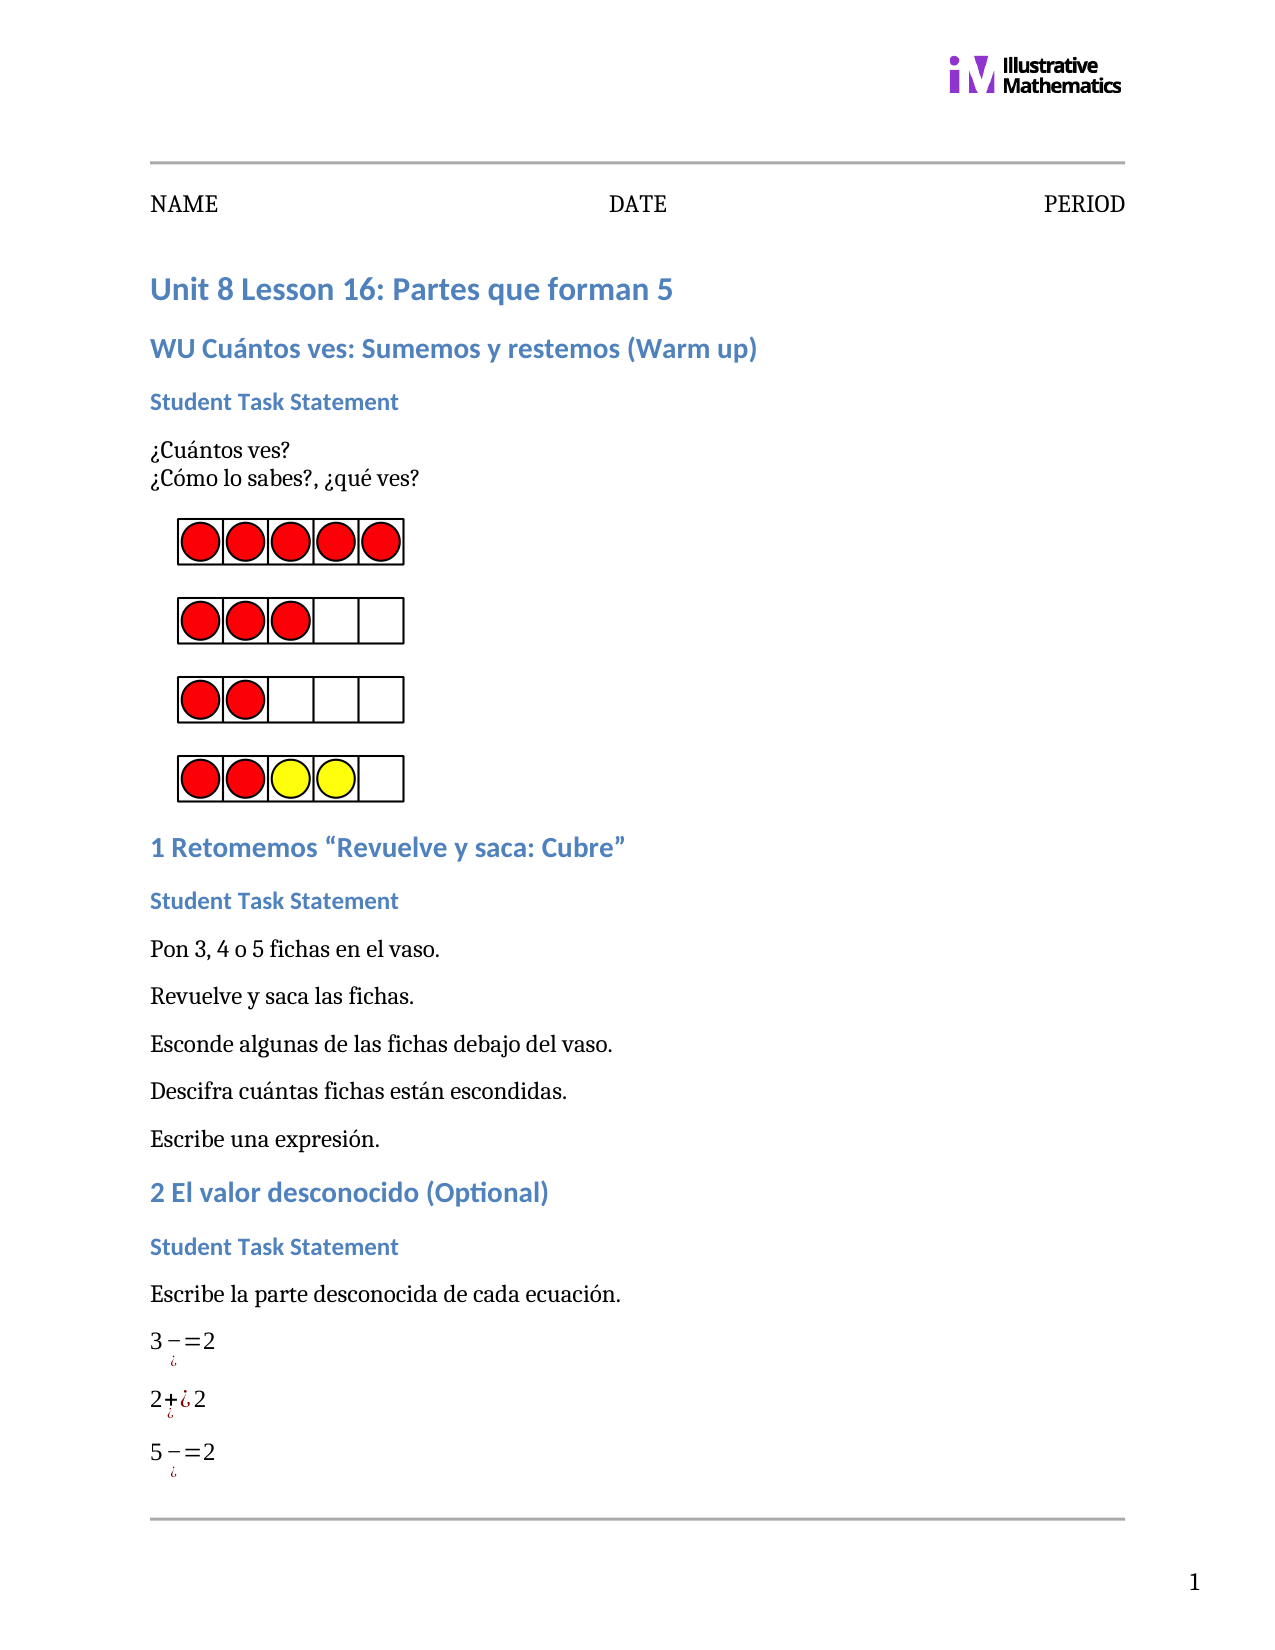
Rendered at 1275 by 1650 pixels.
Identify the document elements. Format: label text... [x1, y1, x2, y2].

text Pon 3, 4 o 5 fichas en el vaso. [150, 935, 1125, 963]
subtitle WU Cuántos ves: Sumemos y restemos (Warm up) [150, 330, 1125, 366]
subtitle Student Task Statement [150, 386, 1125, 417]
subtitle Student Task Statement [150, 1231, 1125, 1261]
text Descifra cuántas fichas están escondidas. [150, 1077, 1125, 1106]
picture [949, 55, 1121, 93]
picture [168, 511, 413, 572]
picture [168, 748, 413, 809]
picture [168, 590, 413, 651]
text Escribe una expresión. [150, 1125, 1125, 1153]
text Esconde algunas de las fichas debajo del vaso. [150, 1030, 1125, 1058]
subtitle 2 El valor desconocido (Optional) [150, 1174, 1125, 1210]
subtitle Unit 8 Lesson 16: Partes que forman 5 [150, 268, 1125, 309]
picture [168, 669, 413, 730]
text ¿Cuántos ves? ¿Cómo lo sabes?, ¿qué ves? [150, 436, 1125, 493]
subtitle Student Task Statement [150, 885, 1125, 916]
subtitle 1 Retomemos “Revuelve y saca: Cubre” [150, 829, 1125, 864]
text Escribe la parte desconocida de cada ecuación. [150, 1280, 1125, 1309]
text Revuelve y saca las fichas. [150, 982, 1125, 1011]
